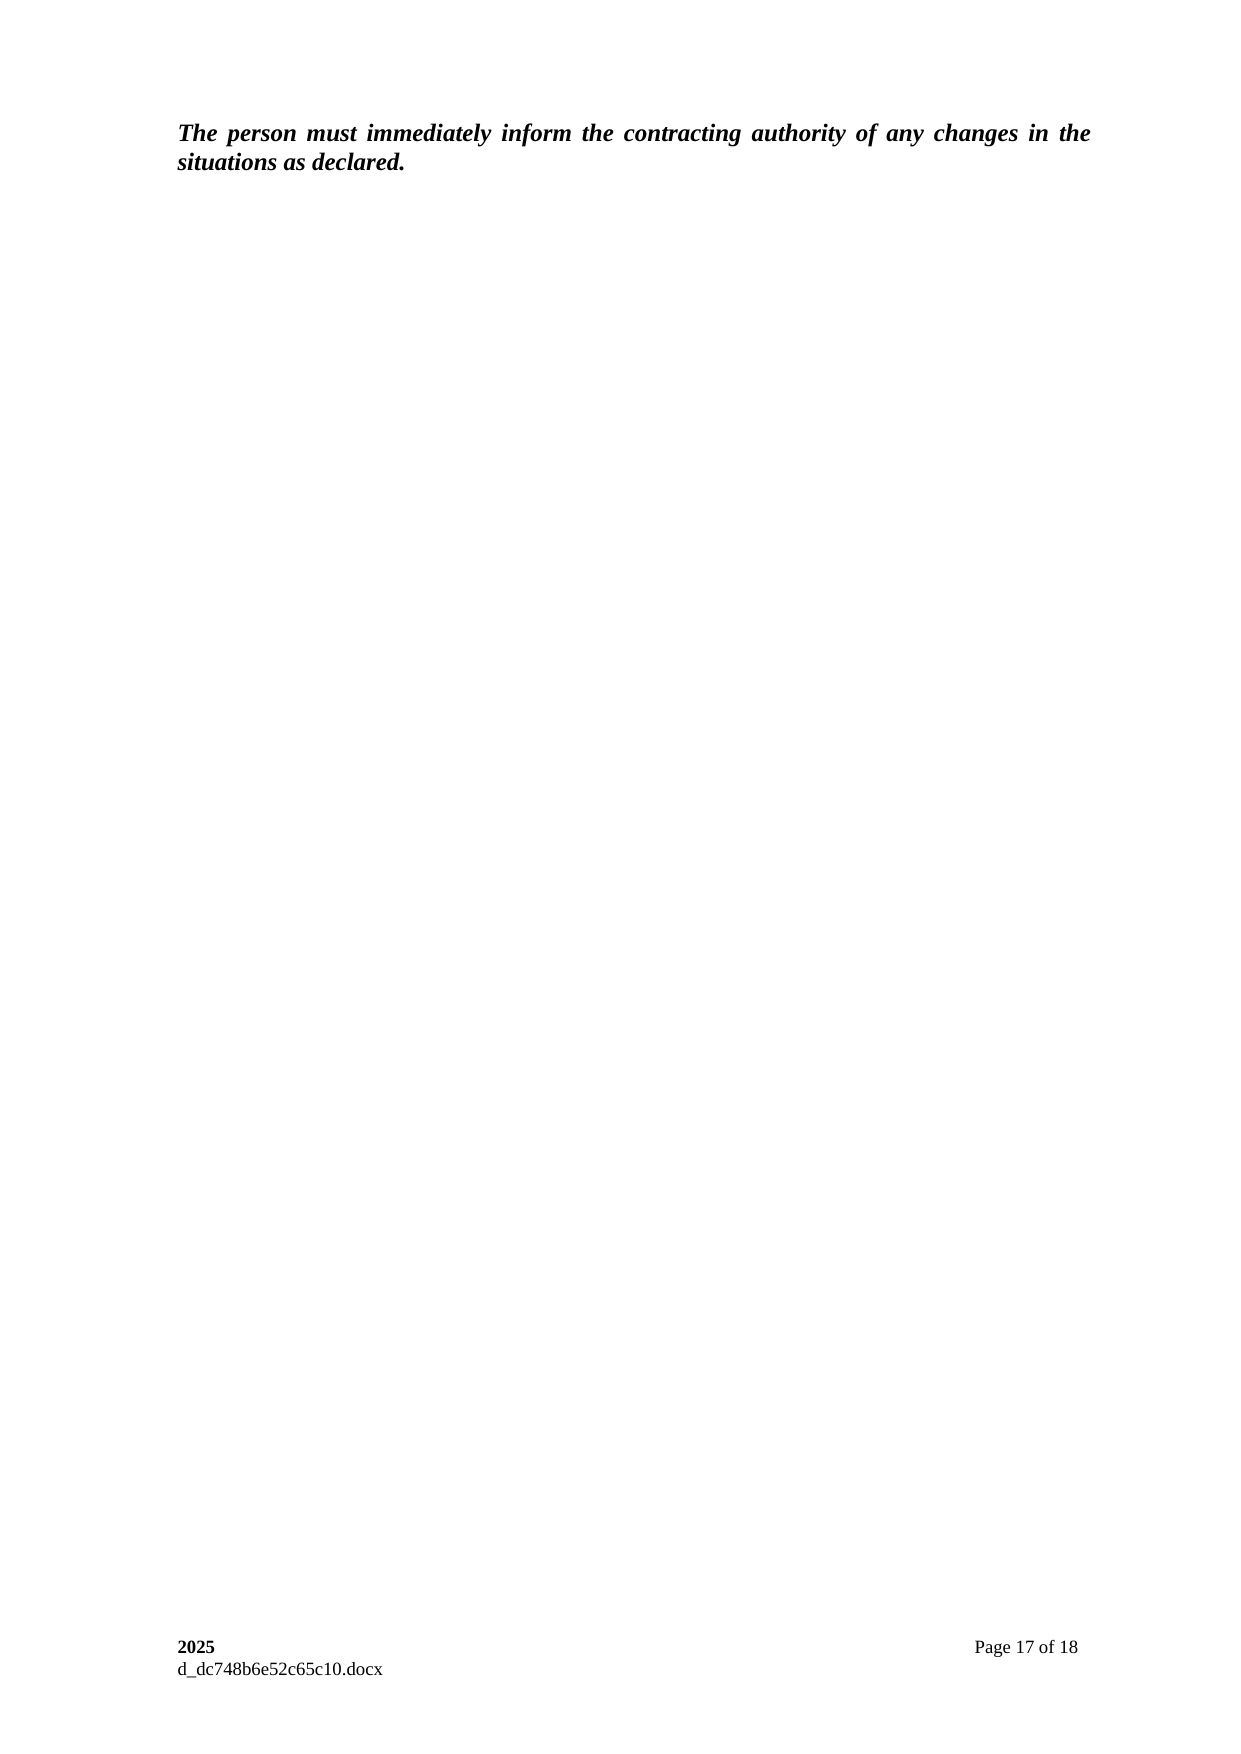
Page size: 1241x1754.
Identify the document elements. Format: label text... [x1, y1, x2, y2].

text The person must immediately inform the contracting authority of any changes in the situations as declared. [177, 118, 1092, 176]
